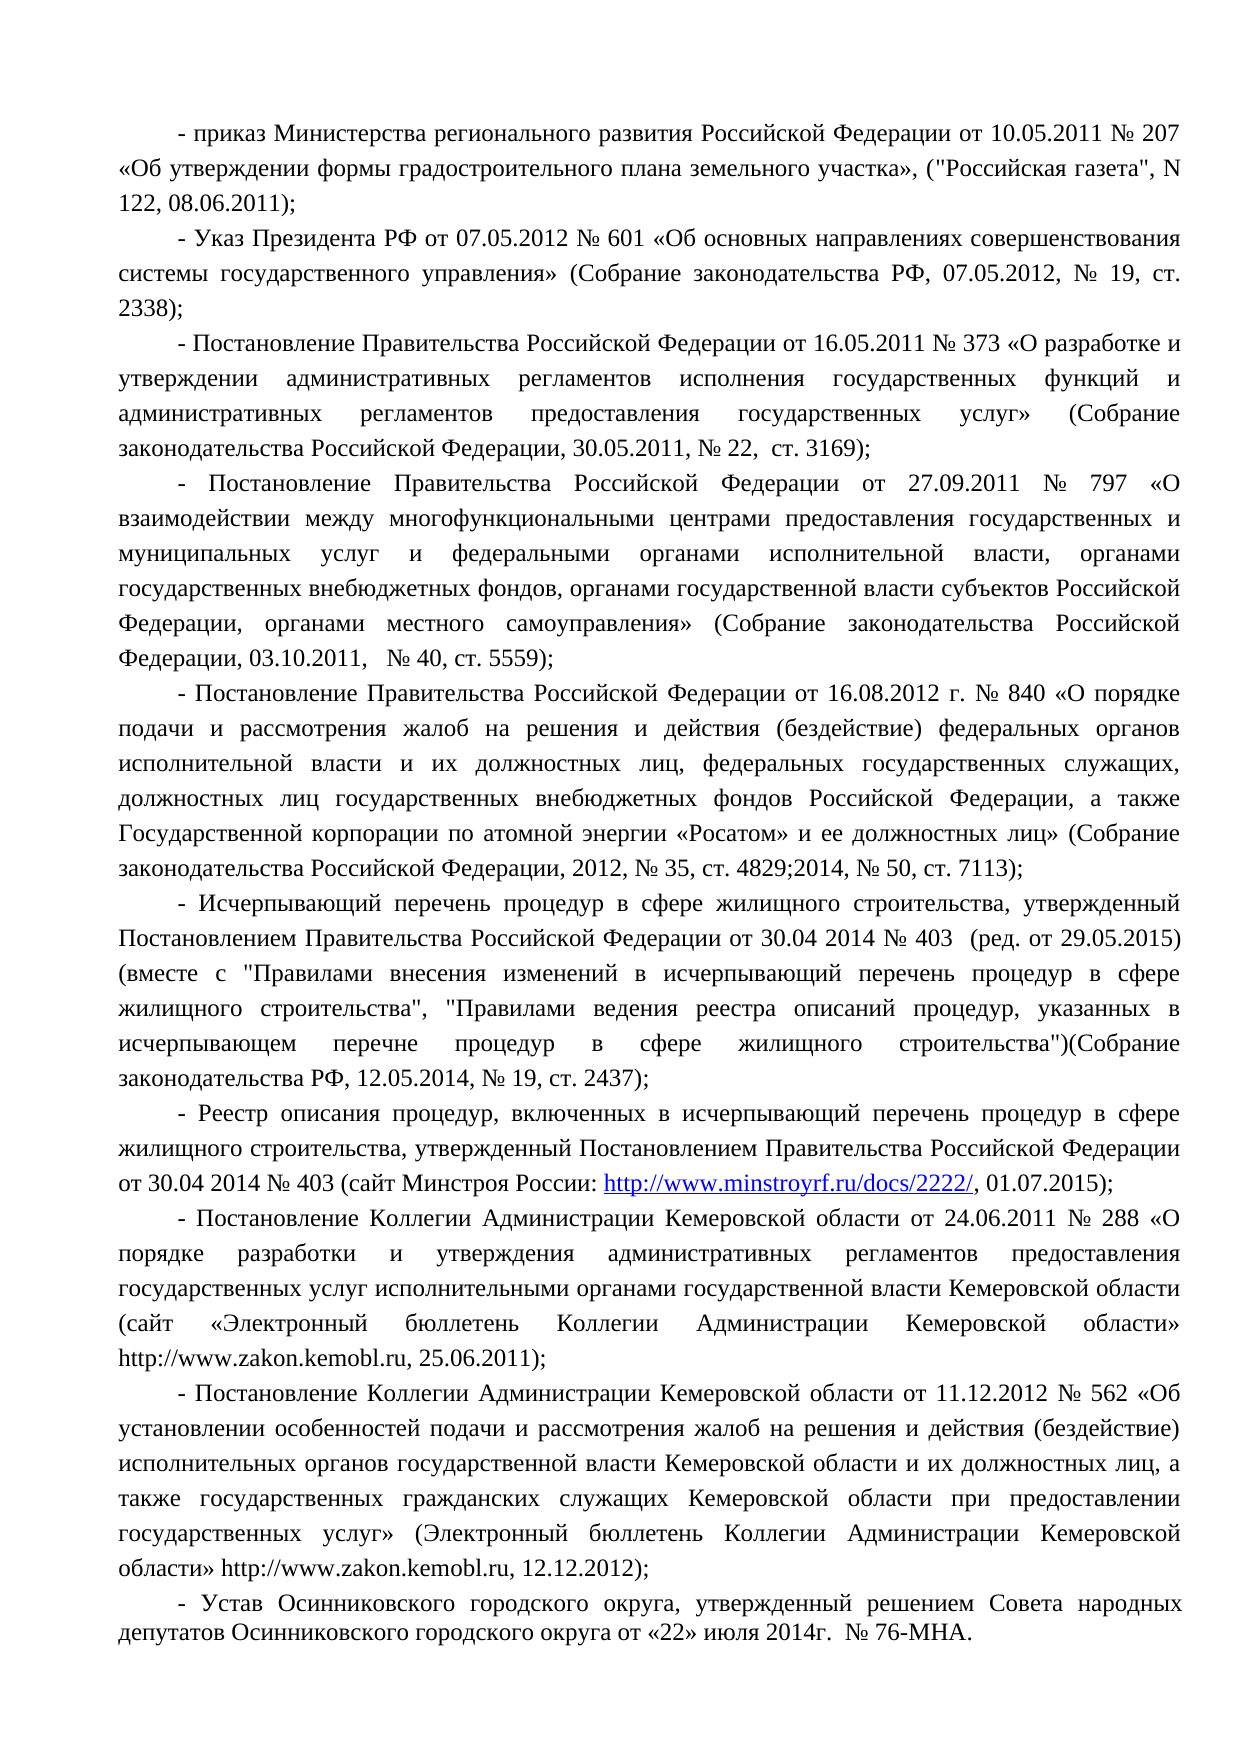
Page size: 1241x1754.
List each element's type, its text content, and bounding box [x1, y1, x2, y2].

text - Исчерпывающий перечень процедур в сфере жилищного строительства, утвержденный Постановлением Правительства Российской Федерации от 30.04 2014 № 403 (ред. от 29.05.2015) (вместе с "Правилами внесения изменений в исчерпывающий перечень процедур в сфере жилищного строительства", "Правилами ведения реестра описаний процедур, указанных в исчерпывающем перечне процедур в сфере жилищного строительства")(Собрание законодательства РФ, 12.05.2014, № 19, ст. 2437); [118, 888, 1181, 1092]
text - Постановление Правительства Российской Федерации от 16.08.2012 г. № 840 «О порядке подачи и рассмотрения жалоб на решения и действия (бездействие) федеральных органов исполнительной власти и их должностных лиц, федеральных государственных служащих, должностных лиц государственных внебюджетных фондов Российской Федерации, а также Государственной корпорации по атомной энергии «Росатом» и ее должностных лиц» (Собрание законодательства Российской Федерации, 2012, № 35, ст. 4829;2014, № 50, ст. 7113); [118, 678, 1181, 882]
text - Устав Осинниковского городского округа, утвержденный решением Совета народных депутатов Осинниковского городского округа от «22» июля 2014г. № 76-МНА. [118, 1588, 1184, 1646]
text - Реестр описания процедур, включенных в исчерпывающий перечень процедур в сфере жилищного строительства, утвержденный Постановлением Правительства Российской Федерации от 30.04 2014 № 403 (сайт Минстроя России: http://www.minstroyrf.ru/docs/2222/, 01.07.2015); [118, 1098, 1181, 1197]
text - Постановление Правительства Российской Федерации от 27.09.2011 № 797 «О взаимодействии между многофункциональными центрами предоставления государственных и муниципальных услуг и федеральными органами исполнительной власти, органами государственных внебюджетных фондов, органами государственной власти субъектов Российской Федерации, органами местного самоуправления» (Собрание законодательства Российской Федерации, 03.10.2011, № 40, ст. 5559); [118, 468, 1181, 672]
text - Постановление Коллегии Администрации Кемеровской области от 11.12.2012 № 562 «Об установлении особенностей подачи и рассмотрения жалоб на решения и действия (бездействие) исполнительных органов государственной власти Кемеровской области и их должностных лиц, а также государственных гражданских служащих Кемеровской области при предоставлении государственных услуг» (Электронный бюллетень Коллегии Администрации Кемеровской области» http://www.zakon.kemobl.ru, 12.12.2012); [118, 1378, 1181, 1582]
text - приказ Министерства регионального развития Российской Федерации от 10.05.2011 № 207 «Об утверждении формы градостроительного плана земельного участка», ("Российская газета", N 122, 08.06.2011); [118, 118, 1181, 217]
text - Указ Президента РФ от 07.05.2012 № 601 «Об основных направлениях совершенствования системы государственного управления» (Собрание законодательства РФ, 07.05.2012, № 19, ст. 2338); [118, 223, 1181, 322]
text - Постановление Коллегии Администрации Кемеровской области от 24.06.2011 № 288 «О порядке разработки и утверждения административных регламентов предоставления государственных услуг исполнительными органами государственной власти Кемеровской области (сайт «Электронный бюллетень Коллегии Администрации Кемеровской области» http://www.zakon.kemobl.ru, 25.06.2011); [118, 1203, 1181, 1372]
text - Постановление Правительства Российской Федерации от 16.05.2011 № 373 «О разработке и утверждении административных регламентов исполнения государственных функций и административных регламентов предоставления государственных услуг» (Собрание законодательства Российской Федерации, 30.05.2011, № 22, ст. 3169); [118, 328, 1181, 462]
